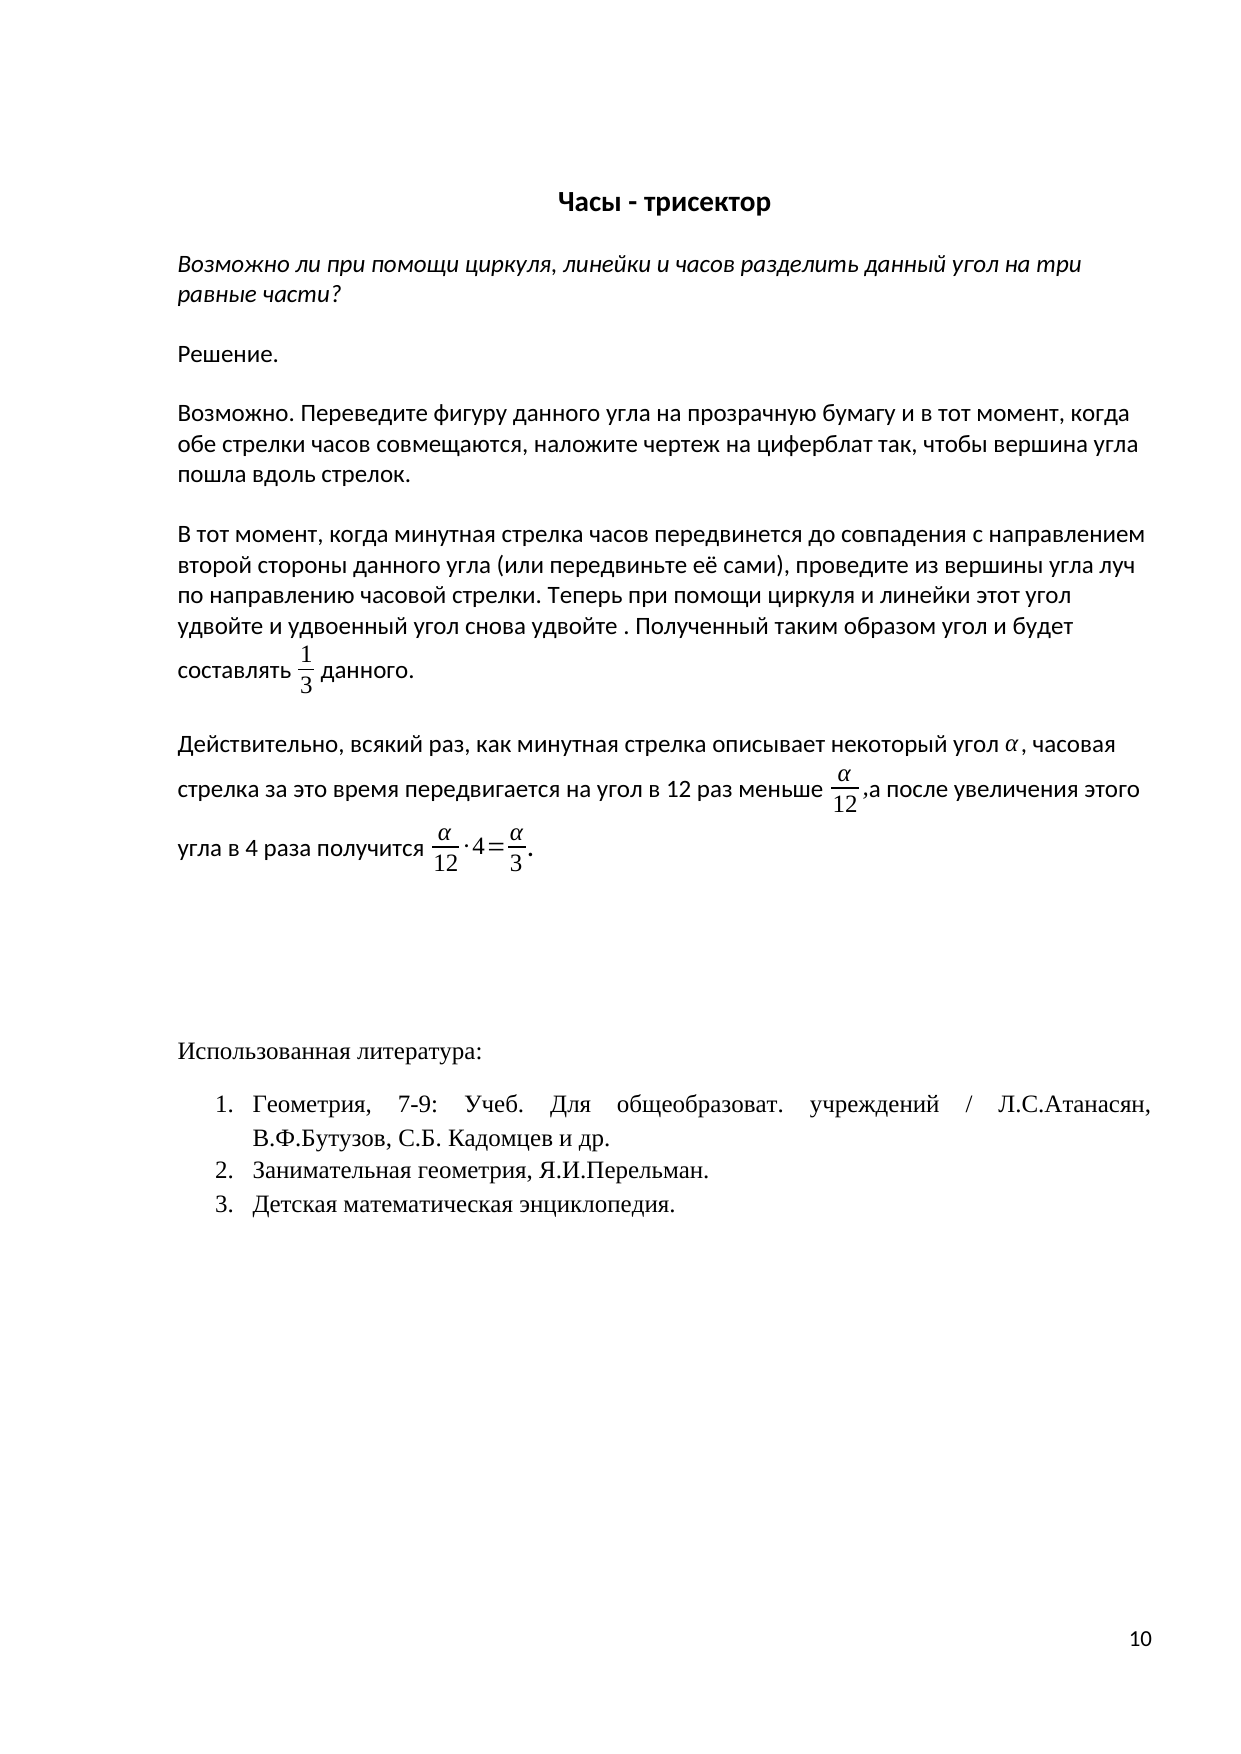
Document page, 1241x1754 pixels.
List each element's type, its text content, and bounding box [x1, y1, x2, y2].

text Возможно. Переведите фигуру данного угла на прозрачную бумагу и в тот момент, когда обе стрелки часов совмещаются, наложите чертеж на циферблат так, чтобы вершина угла пошла вдоль стрелок. [177, 398, 1152, 489]
text В тот момент, когда минутная стрелка часов передвинется до совпадения с направлением второй стороны данного угла (или передвиньте её сами), проведите из вершины угла луч по направлению часовой стрелки. Теперь при помощи циркуля и линейки этот угол удвойте и удвоенный угол снова удвойте . Полученный таким образом угол и будет составлять данного. [177, 518, 1152, 699]
list Геометрия, 7-9: Учеб. Для общеобразоват. учреждений / Л.С.Атанасян, В.Ф.Бутузов, С.Б. Кадомцев и др. [215, 1089, 1152, 1151]
list Детская математическая энциклопедия. [215, 1189, 1152, 1217]
text Возможно ли при помощи циркуля, линейки и часов разделить данный угол на три равные части? [177, 248, 1152, 309]
text Действительно, всякий раз, как минутная стрелка описывает некоторый угол , часовая стрелка за это время передвигается на угол в 12 раз меньше а после увеличения этого угла в 4 раза получится . [177, 728, 1152, 877]
list Занимательная геометрия, Я.И.Перельман. [215, 1156, 1152, 1184]
text Использованная литература: [177, 1036, 1152, 1064]
text Часы - трисектор [177, 183, 1152, 218]
text Решение. [177, 338, 1152, 368]
